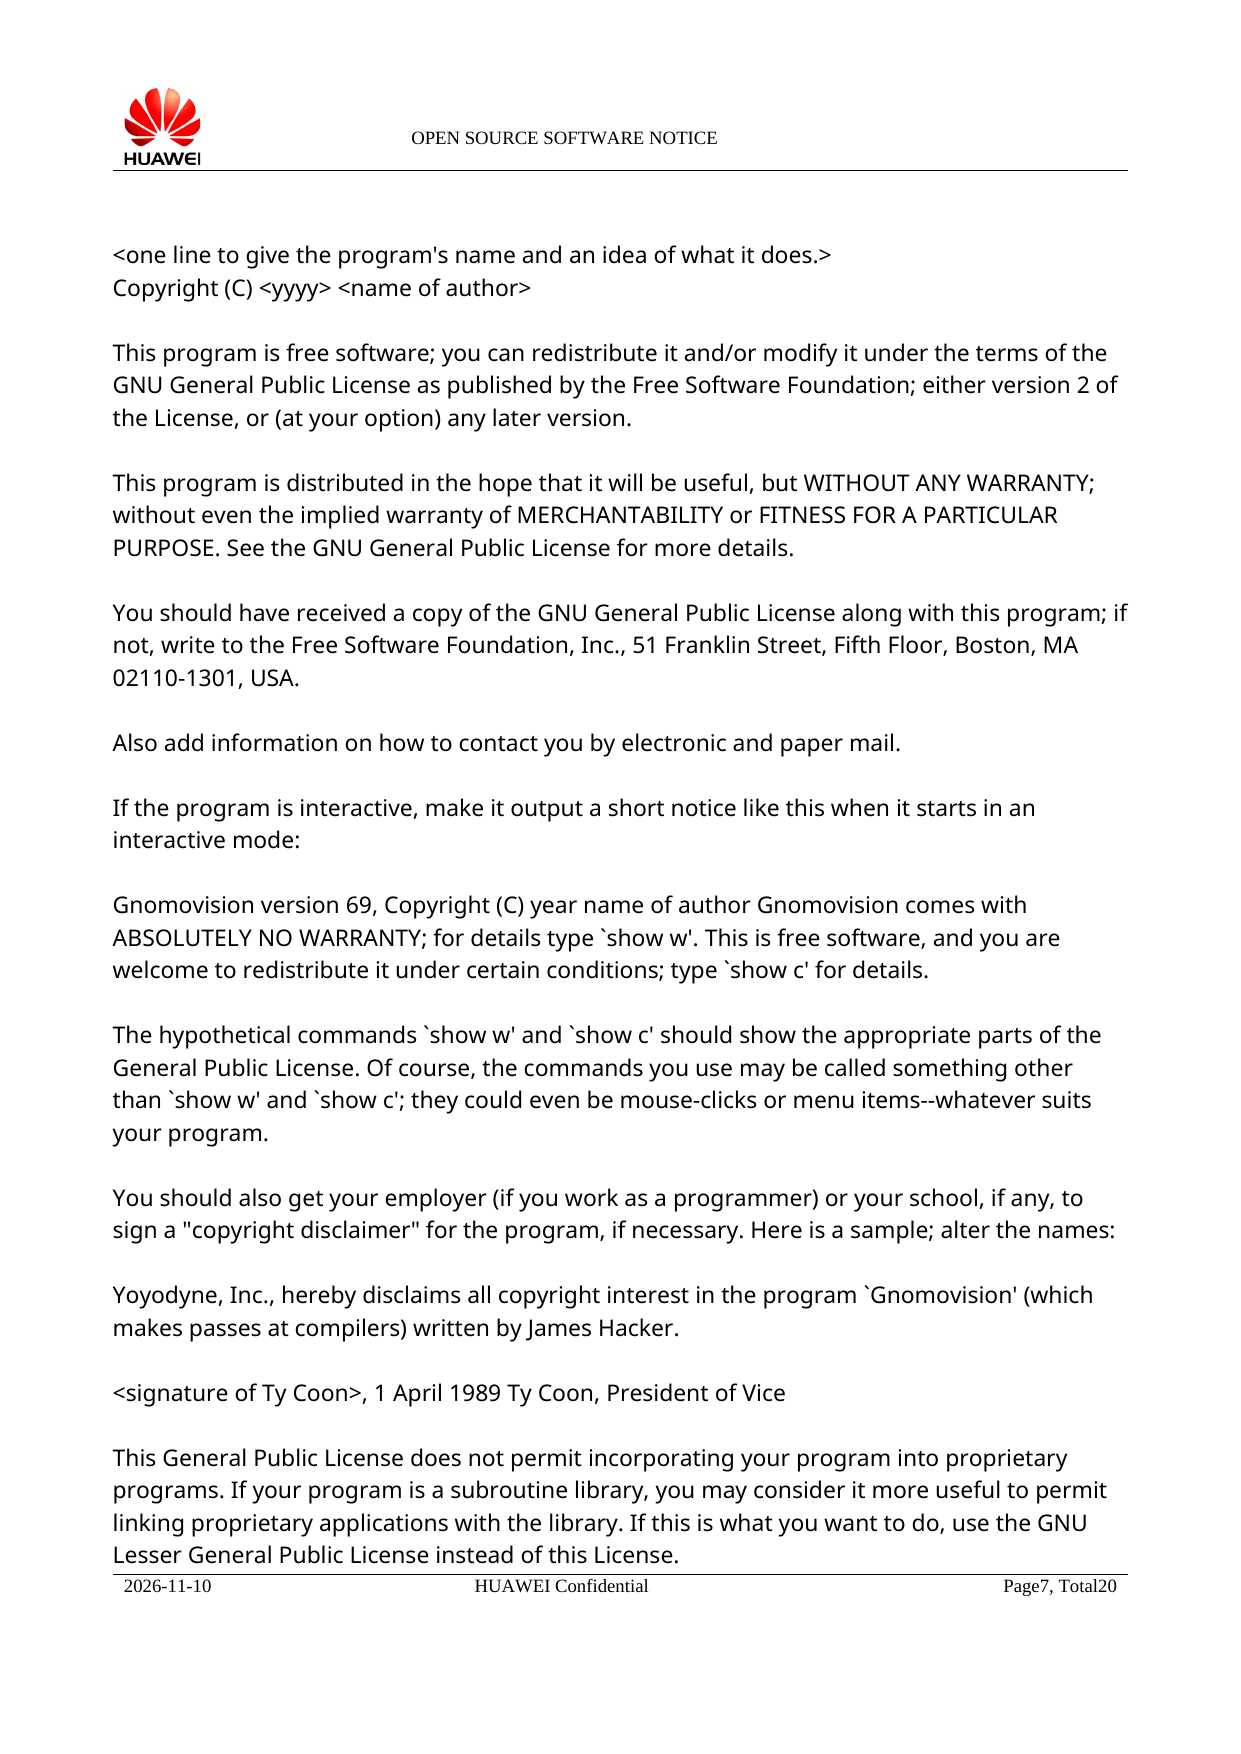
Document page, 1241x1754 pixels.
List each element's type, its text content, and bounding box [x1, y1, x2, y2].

text If the program is interactive, make it output a short notice like this when it starts in an interactive mode: [112, 791, 1128, 856]
text This program is free software; you can redistribute it and/or modify it under the terms of the GNU General Public License as published by the Free Software Foundation; either version 2 of the License, or (at your option) any later version. [112, 336, 1128, 434]
text You should have received a copy of the GNU General Public License along with this program; if not, write to the Free Software Foundation, Inc., 51 Franklin Street, Fifth Floor, Boston, MA 02110-1301, USA. [112, 596, 1128, 694]
text Yoyodyne, Inc., hereby disclaims all copyright interest in the program `Gnomovision' (which makes passes at compilers) written by James Hacker. [112, 1279, 1128, 1344]
text <one line to give the program's name and an idea of what it does.> [112, 239, 1128, 271]
text Gnomovision version 69, Copyright (C) year name of author Gnomovision comes with ABSOLUTELY NO WARRANTY; for details type `show w'. This is free software, and you are welcome to redistribute it under certain conditions; type `show c' for details. [112, 889, 1128, 986]
text The hypothetical commands `show w' and `show c' should show the appropriate parts of the General Public License. Of course, the commands you use may be called something other than `show w' and `show c'; they could even be mouse-clicks or menu items--whatever suits your program. [112, 1019, 1128, 1149]
text Also add information on how to contact you by electronic and paper mail. [112, 726, 1128, 759]
text <signature of Ty Coon>, 1 April 1989 Ty Coon, President of Vice [112, 1376, 1128, 1409]
text You should also get your employer (if you work as a programmer) or your school, if any, to sign a "copyright disclaimer" for the program, if necessary. Here is a sample; alter the names: [112, 1181, 1128, 1246]
text This General Public License does not permit incorporating your program into proprietary programs. If your program is a subroutine library, you may consider it more useful to permit linking proprietary applications with the library. If this is what you want to do, use the GNU Lesser General Public License instead of this License. [112, 1441, 1128, 1571]
text Copyright (C) <yyyy> <name of author> [112, 271, 1128, 304]
text This program is distributed in the hope that it will be useful, but WITHOUT ANY WARRANTY; without even the implied warranty of MERCHANTABILITY or FITNESS FOR A PARTICULAR PURPOSE. See the GNU General Public License for more details. [112, 466, 1128, 564]
picture [124, 88, 201, 165]
